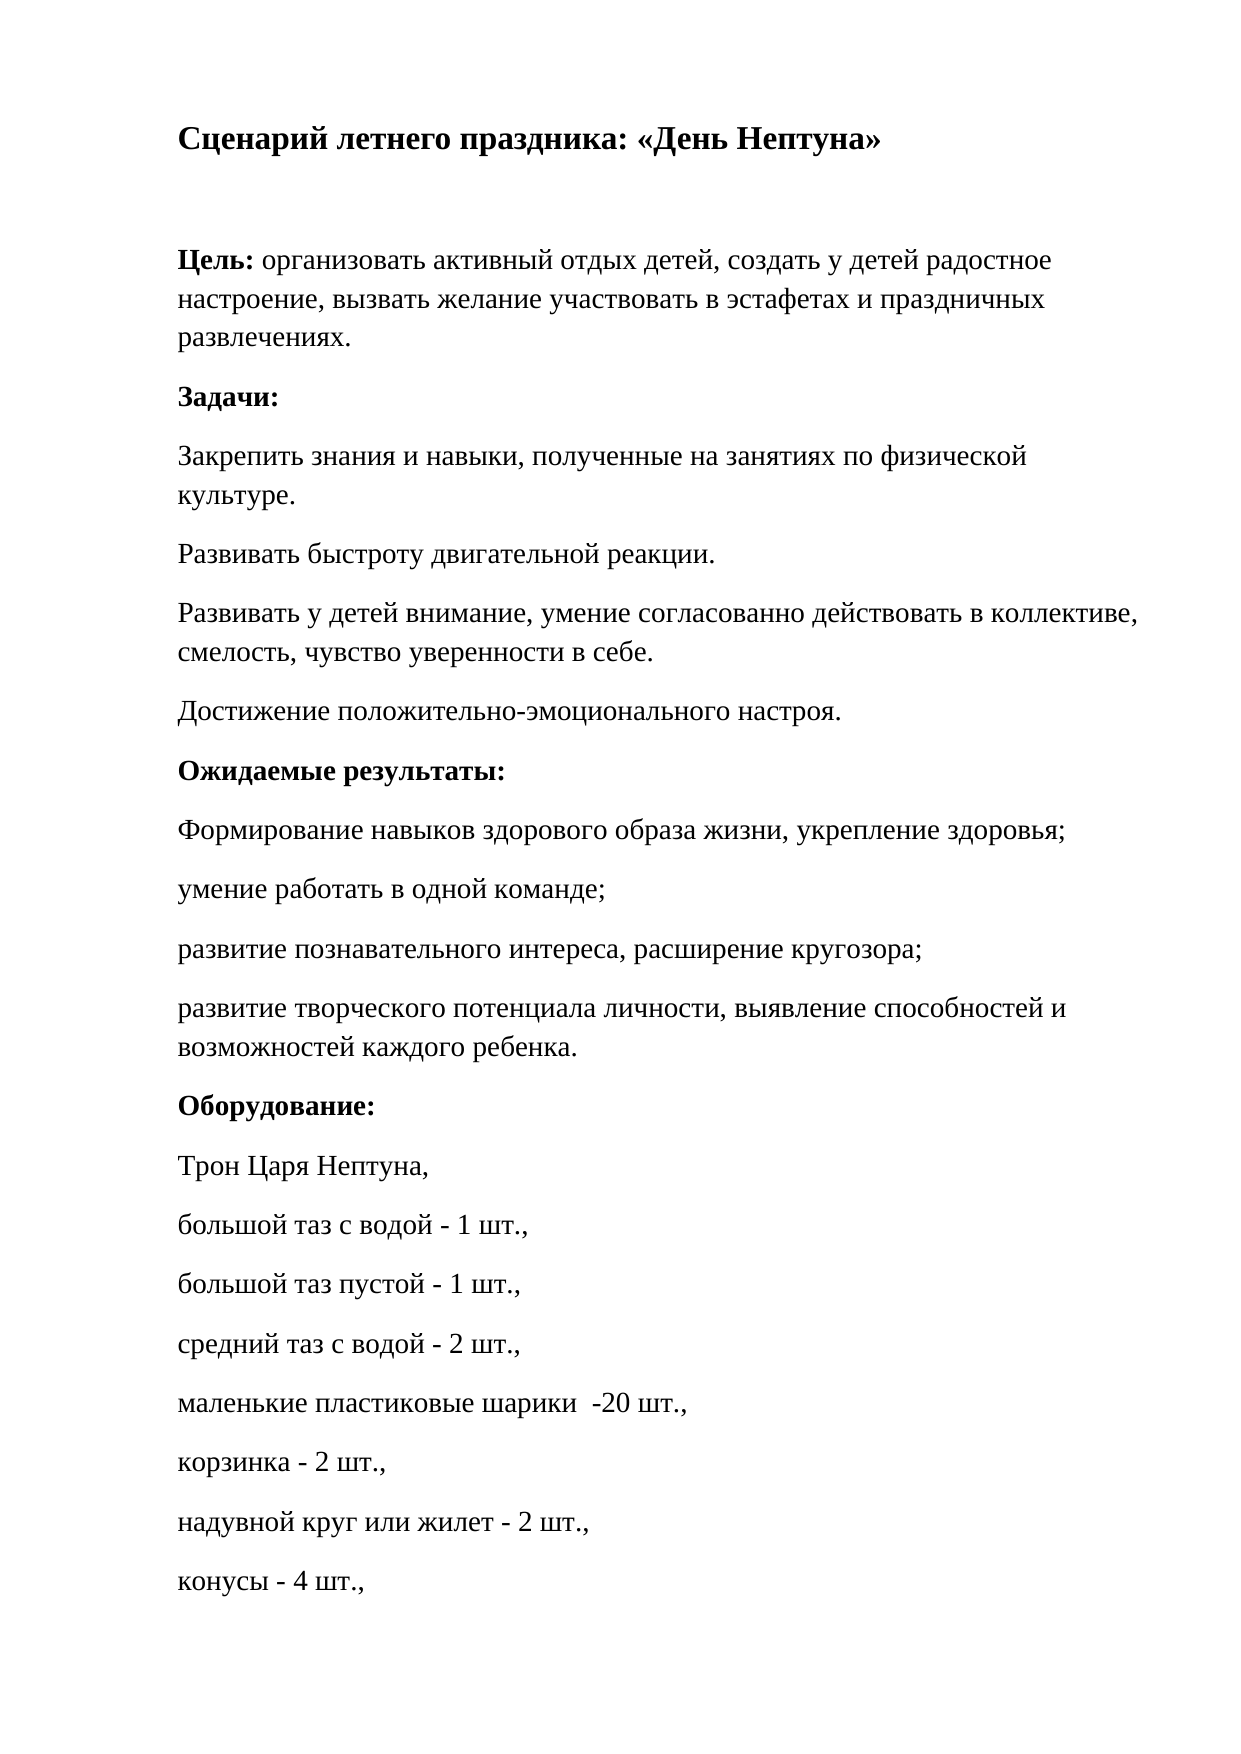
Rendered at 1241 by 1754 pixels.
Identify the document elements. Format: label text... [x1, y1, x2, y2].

text надувной круг или жилет - 2 шт., [177, 1504, 1152, 1537]
text Достижение положительно-эмоционального настроя. [177, 693, 1152, 727]
text Развивать у детей внимание, умение согласованно действовать в коллективе, смелость, чувство уверенности в себе. [177, 596, 1152, 668]
text Оборудование: [177, 1088, 1152, 1122]
text умение работать в одной команде; [177, 872, 1152, 905]
text Ожидаемые результаты: [177, 753, 1152, 786]
text Цель: организовать активный отдых детей, создать у детей радостное настроение, вызвать желание участвовать в эстафетах и праздничных развлечениях. [177, 242, 1152, 353]
text Развивать быстроту двигательной реакции. [177, 536, 1152, 570]
text конусы - 4 шт., [177, 1563, 1152, 1597]
text Закрепить знания и навыки, полученные на занятиях по физической культуре. [177, 438, 1152, 510]
text средний таз с водой - 2 шт., [177, 1326, 1152, 1359]
text Задачи: [177, 379, 1152, 412]
text большой таз с водой - 1 шт., [177, 1207, 1152, 1241]
text развитие творческого потенциала личности, выявление способностей и возможностей каждого ребенка. [177, 990, 1152, 1062]
text развитие познавательного интереса, расширение кругозора; [177, 931, 1152, 964]
text Сценарий летнего праздника: «День Нептуна» [177, 118, 1152, 156]
text корзинка - 2 шт., [177, 1444, 1152, 1478]
text Формирование навыков здорового образа жизни, укрепление здоровья; [177, 812, 1152, 846]
text большой таз пустой - 1 шт., [177, 1266, 1152, 1300]
text маленькие пластиковые шарики -20 шт., [177, 1385, 1152, 1419]
text Трон Царя Нептуна, [177, 1148, 1152, 1181]
